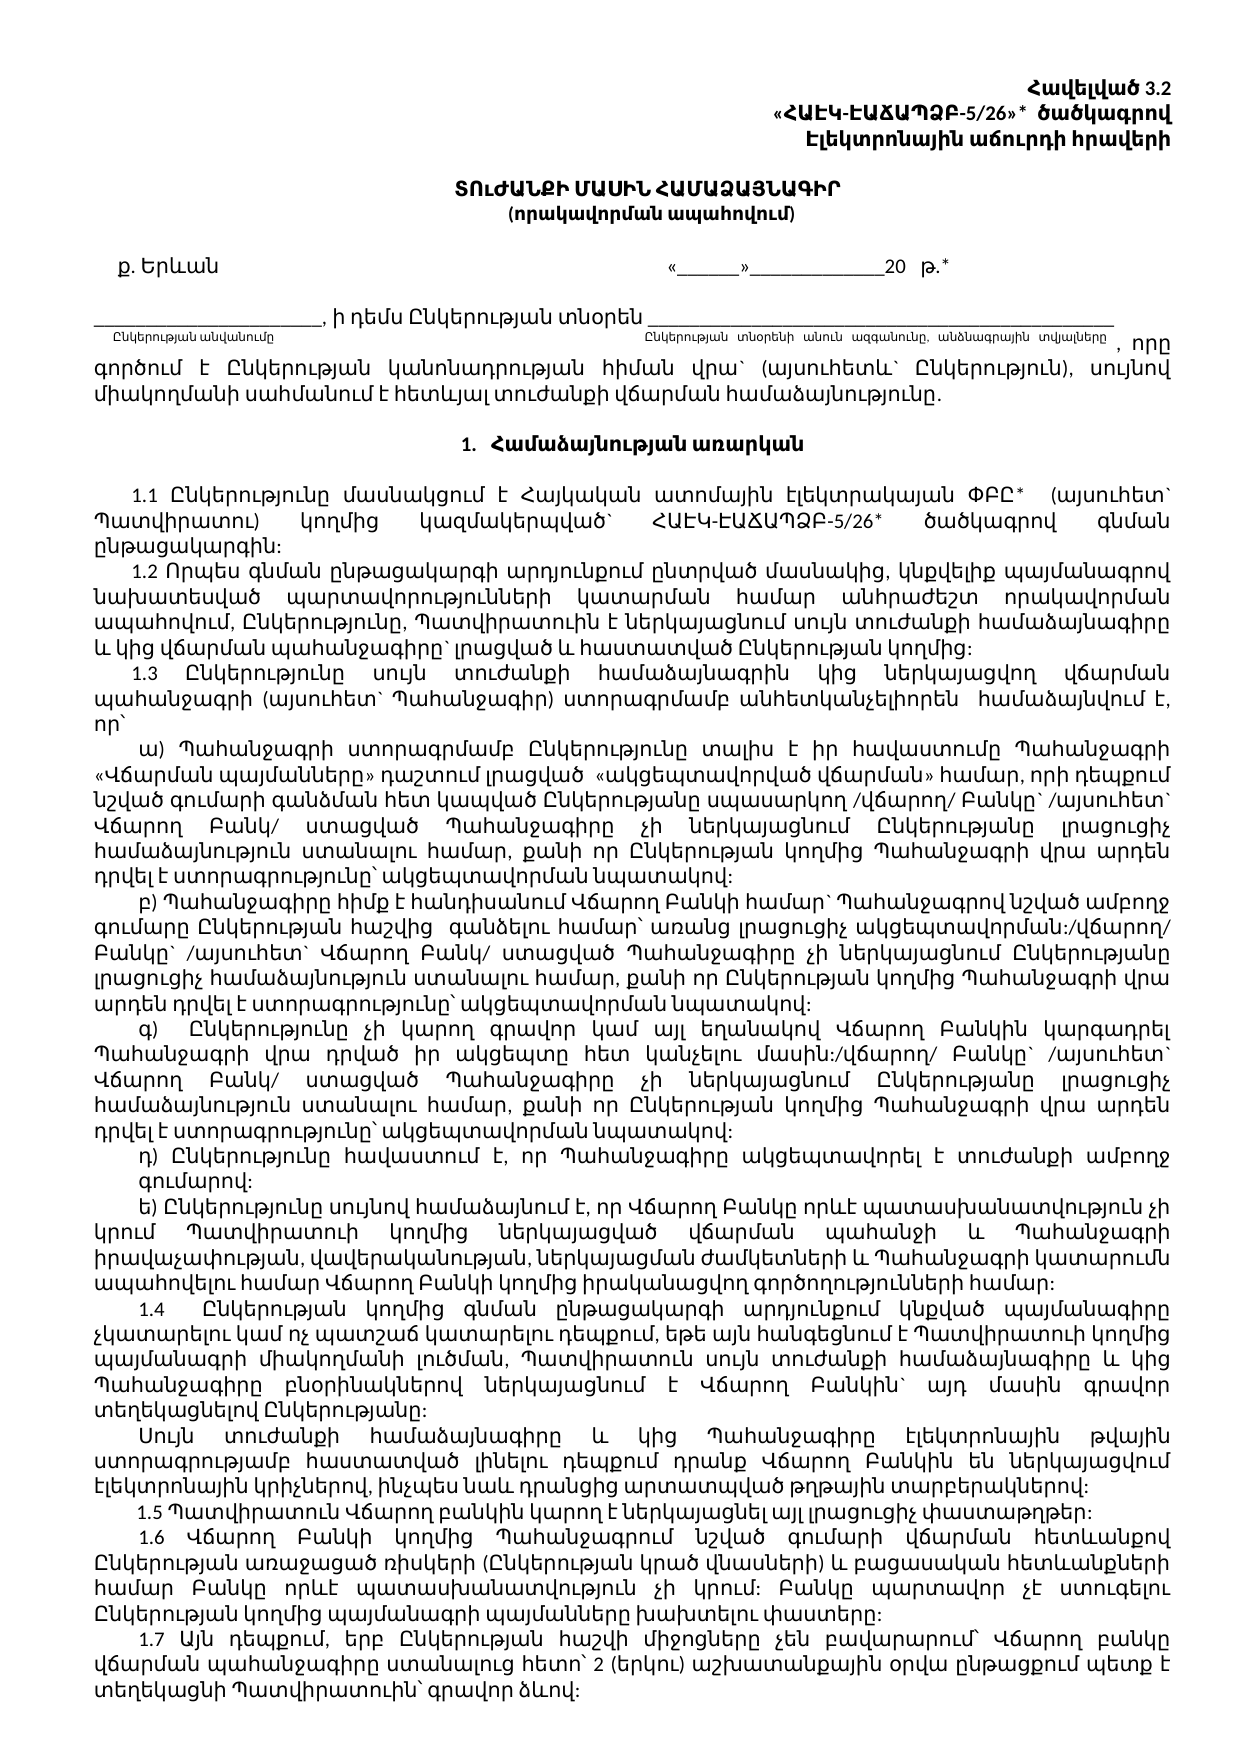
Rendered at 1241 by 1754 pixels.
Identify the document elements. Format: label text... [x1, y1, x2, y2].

text ՏՈւԺԱՆՔԻ ՄԱՍԻՆ ՀԱՄԱՁԱՅՆԱԳԻՐ [94, 177, 1171, 202]
text (որակավորման ապահովում) [94, 202, 1171, 225]
text «ՀԱԷԿ-ԷԱՃԱՊՁԲ-5/26»* ծածկագրով [94, 100, 1171, 126]
text ե) Ընկերությունը սույնով համաձայնում է, որ Վճարող Բանկը որևէ պատասխանատվություն չի կրում Պատվիրատուի կողմից ներկայացված վճարման պահանջի և Պահանջագրի իրավաչափության, վավերականության, ներկայացման ժամկետների և Պահանջագրի կատարումն ապահովելու համար Վճարող Բանկի կողմից իրականացվող գործողությունների համար: [94, 1194, 1171, 1296]
text ա) Պահանջագրի ստորագրմամբ Ընկերությունը տալիս է իր հավաստումը Պահանջագրի «Վճարման պայմանները» դաշտում լրացված «ակցեպտավորված վճարման» համար, որի դեպքում նշված գումարի գանձման հետ կապված Ընկերությանը սպասարկող /վճարող/ Բանկը` /այսուհետ` Վճարող Բանկ/ ստացված Պահանջագիրը չի ներկայացնում Ընկերությանը լրացուցիչ համաձայնություն ստանալու համար, քանի որ Ընկերության կողմից Պահանջագրի վրա արդեն դրվել է ստորագրությունը՝ ակցեպտավորման նպատակով: [94, 737, 1171, 889]
text Հավելված 3.2 [94, 75, 1171, 100]
text 1.7 Այն դեպքում, երբ Ընկերության հաշվի միջոցները չեն բավարարում՝ Վճարող բանկը վճարման պահանջագիրը ստանալուց հետո՝ 2 (երկու) աշխատանքային օրվա ընթացքում պետք է տեղեկացնի Պատվիրատուին՝ գրավոր ձևով: [94, 1626, 1171, 1702]
text 1.1 Ընկերությունը մասնակցում է Հայկական ատոմային էլեկտրակայան ՓԲԸ* (այսուհետ` Պատվիրատու) կողմից կազմակերպված` ՀԱԷԿ-ԷԱՃԱՊՁԲ-5/26* ծածկագրով գնման ընթացակարգին: [94, 482, 1171, 559]
text 1. Համաձայնության առարկան [94, 432, 1171, 457]
text ք. Երևան «______»_____________20 թ.* [94, 254, 1171, 279]
text դ) Ընկերությունը հավաստում է, որ Պահանջագիրը ակցեպտավորել է տուժանքի ամբողջ գումարով: [138, 1143, 1171, 1194]
text 1.6 Վճարող Բանկի կողմից Պահանջագրում նշված գումարի վճարման հետևանքով Ընկերության առաջացած ռիսկերի (Ընկերության կրած վնասների) և բացասական հետևանքների համար Բանկը որևէ պատասխանատվություն չի կրում: Բանկը պարտավոր չէ ստուգելու Ընկերության կողմից պայմանագրի պայմանները խախտելու փաստերը: [94, 1524, 1171, 1626]
text 1.5 Պատվիրատուն Վճարող բանկին կարող է ներկայացնել այլ լրացուցիչ փաստաթղթեր: [94, 1499, 1171, 1524]
text Ընկերության անվանումը Ընկերության տնօրենի անուն ազգանունը, անձնագրային տվյալները , որը գործում է Ընկերության կանոնադրության հիման վրա` (այսուհետև` Ընկերություն), սույնով միակողմանի սահմանում է հետևյալ տուժանքի վճարման համաձայնությունը. [94, 330, 1171, 406]
text 1.3 Ընկերությունը սույն տուժանքի համաձայնագրին կից ներկայացվող վճարման պահանջագրի (այսուհետ` Պահանջագիր) ստորագրմամբ անհետկանչելիորեն համաձայնվում է, որ՝ [94, 660, 1171, 737]
text Սույն տուժանքի համաձայնագիրը և կից Պահանջագիրը էլեկտրոնային թվային ստորագրությամբ հաստատված լինելու դեպքում դրանք Վճարող Բանկին են ներկայացվում էլեկտրոնային կրիչներով, ինչպես նաև դրանցից արտատպված թղթային տարբերակներով: [94, 1423, 1171, 1499]
text ______________________, ի դեմս Ընկերության տնօրեն _____________________________________________ [94, 304, 1171, 330]
text 1.4 Ընկերության կողմից գնման ընթացակարգի արդյունքում կնքված պայմանագիրը չկատարելու կամ ոչ պատշաճ կատարելու դեպքում, եթե այն հանգեցնում է Պատվիրատուի կողմից պայմանագրի միակողմանի լուծման, Պատվիրատուն սույն տուժանքի համաձայնագիրը և կից Պահանջագիրը բնօրինակներով ներկայացնում է Վճարող Բանկին` այդ մասին գրավոր տեղեկացնելով Ընկերությանը: [94, 1296, 1171, 1423]
text բ) Պահանջագիրը հիմք է հանդիսանում Վճարող Բանկի համար` Պահանջագրով նշված ամբողջ գումարը Ընկերության հաշվից գանձելու համար՝ առանց լրացուցիչ ակցեպտավորման:/վճարող/ Բանկը` /այսուհետ` Վճարող Բանկ/ ստացված Պահանջագիրը չի ներկայացնում Ընկերությանը լրացուցիչ համաձայնություն ստանալու համար, քանի որ Ընկերության կողմից Պահանջագրի վրա արդեն դրվել է ստորագրությունը՝ ակցեպտավորման նպատակով: [94, 889, 1171, 1016]
text Էլեկտրոնային աճուրդի հրավերի [94, 126, 1171, 151]
text գ) Ընկերությունը չի կարող գրավոր կամ այլ եղանակով Վճարող Բանկին կարգադրել Պահանջագրի վրա դրված իր ակցեպտը հետ կանչելու մասին:/վճարող/ Բանկը` /այսուհետ` Վճարող Բանկ/ ստացված Պահանջագիրը չի ներկայացնում Ընկերությանը լրացուցիչ համաձայնություն ստանալու համար, քանի որ Ընկերության կողմից Պահանջագրի վրա արդեն դրվել է ստորագրությունը՝ ակցեպտավորման նպատակով: [94, 1016, 1171, 1143]
text 1.2 Որպես գնման ընթացակարգի արդյունքում ընտրված մասնակից, կնքվելիք պայմանագրով նախատեսված պարտավորությունների կատարման համար անհրաժեշտ որակավորման ապահովում, Ընկերությունը, Պատվիրատուին է ներկայացնում սույն տուժանքի համաձայնագիրը և կից վճարման պահանջագիրը` լրացված և հաստատված Ընկերության կողմից: [94, 559, 1171, 660]
